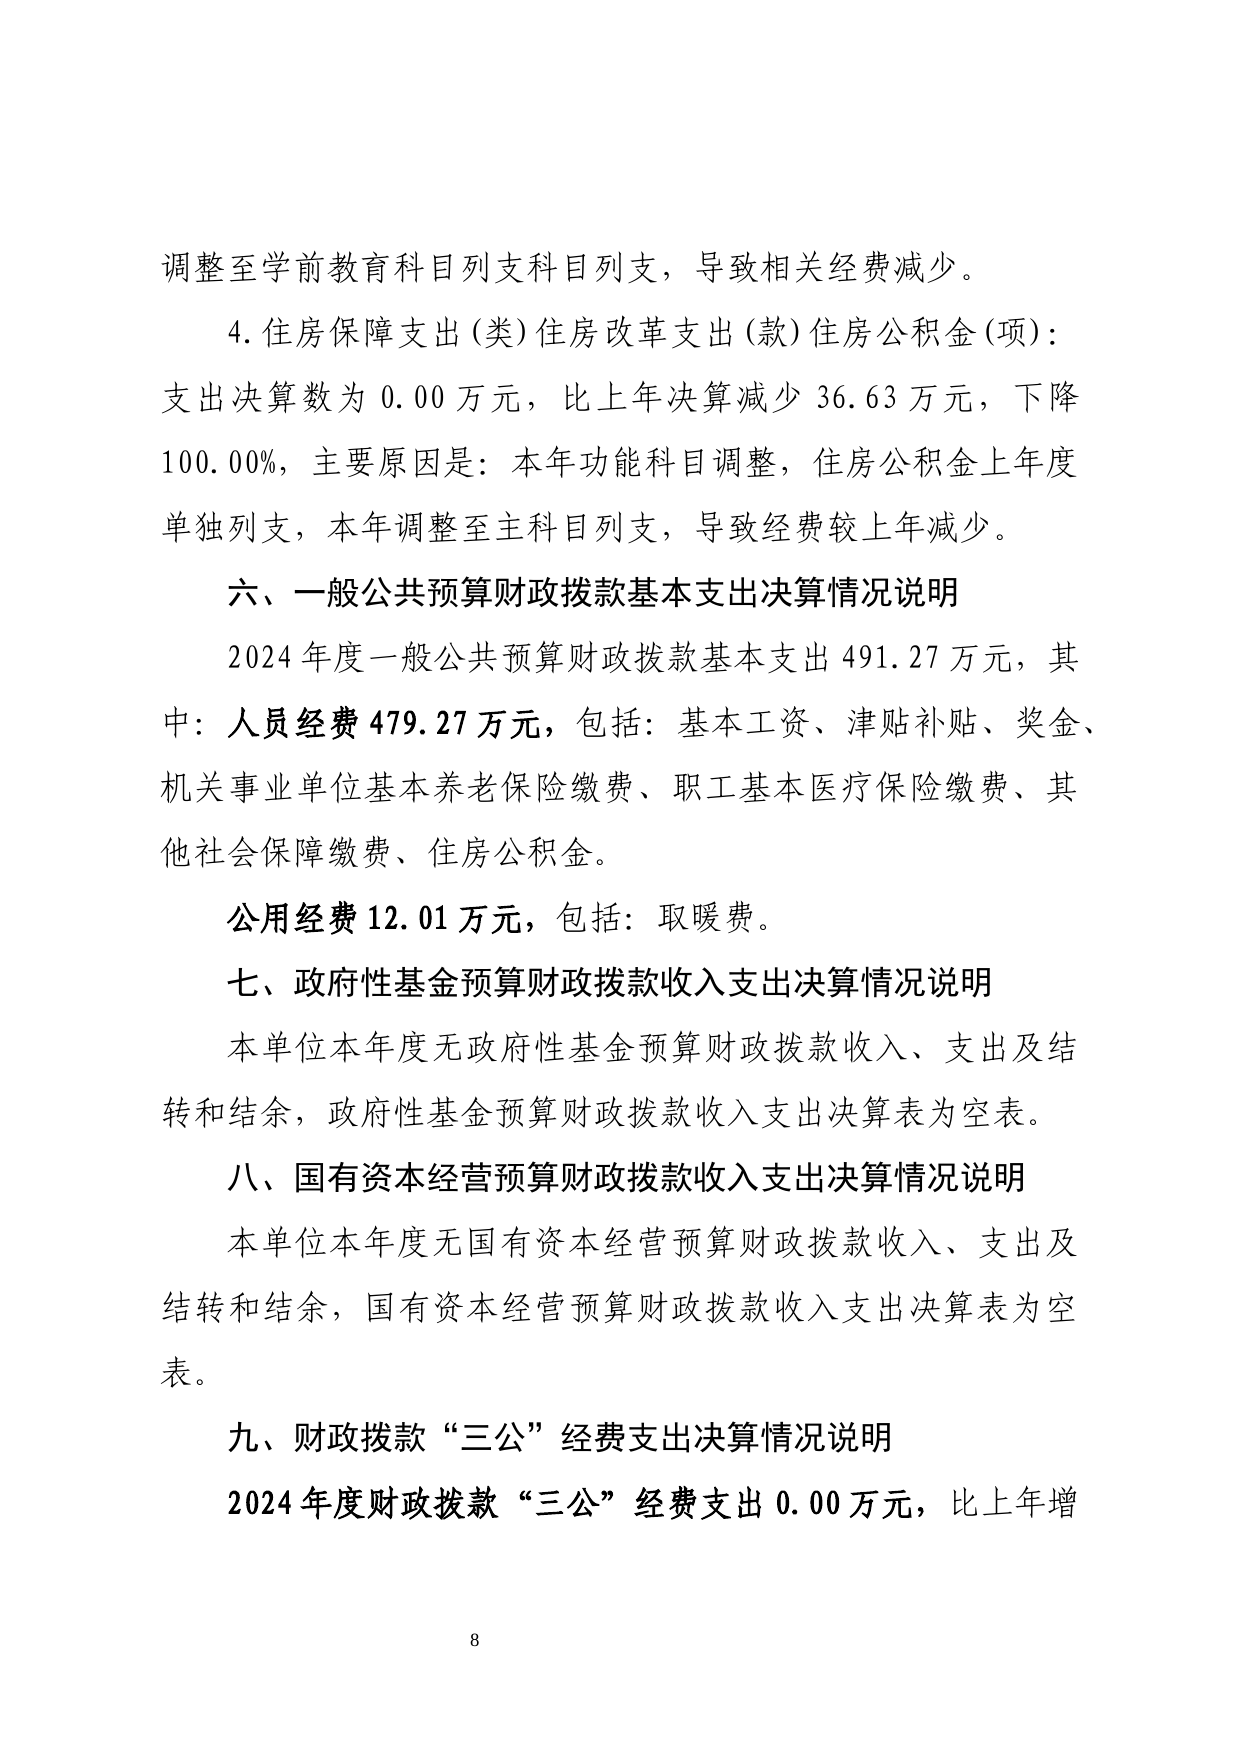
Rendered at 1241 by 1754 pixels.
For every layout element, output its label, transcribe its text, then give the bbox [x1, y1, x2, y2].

text 公用经费12.01万元，包括：取暖费。 [159, 883, 1081, 948]
text 七、政府性基金预算财政拨款收入支出决算情况说明 [159, 948, 1081, 1013]
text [159, 233, 1081, 298]
text 九、财政拨款“三公”经费支出决算情况说明 [159, 1403, 1081, 1468]
text 八、国有资本经营预算财政拨款收入支出决算情况说明 [159, 1143, 1081, 1208]
text 2024年度一般公共预算财政拨款基本支出491.27万元，其中：人员经费479.27万元，包括：基本工资、津贴补贴、奖金、机关事业单位基本养老保险缴费、职工基本医疗保险缴费、其他社会保障缴费、住房公积金。 [159, 623, 1081, 883]
text 本单位本年度无政府性基金预算财政拨款收入、支出及结转和结余，政府性基金预算财政拨款收入支出决算表为空表。 [159, 1013, 1081, 1143]
text 六、一般公共预算财政拨款基本支出决算情况说明 [159, 558, 1081, 623]
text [159, 1468, 1081, 1533]
text 本单位本年度无国有资本经营预算财政拨款收入、支出及结转和结余，国有资本经营预算财政拨款收入支出决算表为空表。 [159, 1208, 1081, 1403]
text 4.住房保障支出(类)住房改革支出(款)住房公积金(项)：支出决算数为0.00万元，比上年决算减少36.63万元，下降100.00%，主要原因是：本年功能科目调整，住房公积金上年度单独列支，本年调整至主科目列支，导致经费较上年减少。 [159, 298, 1081, 558]
